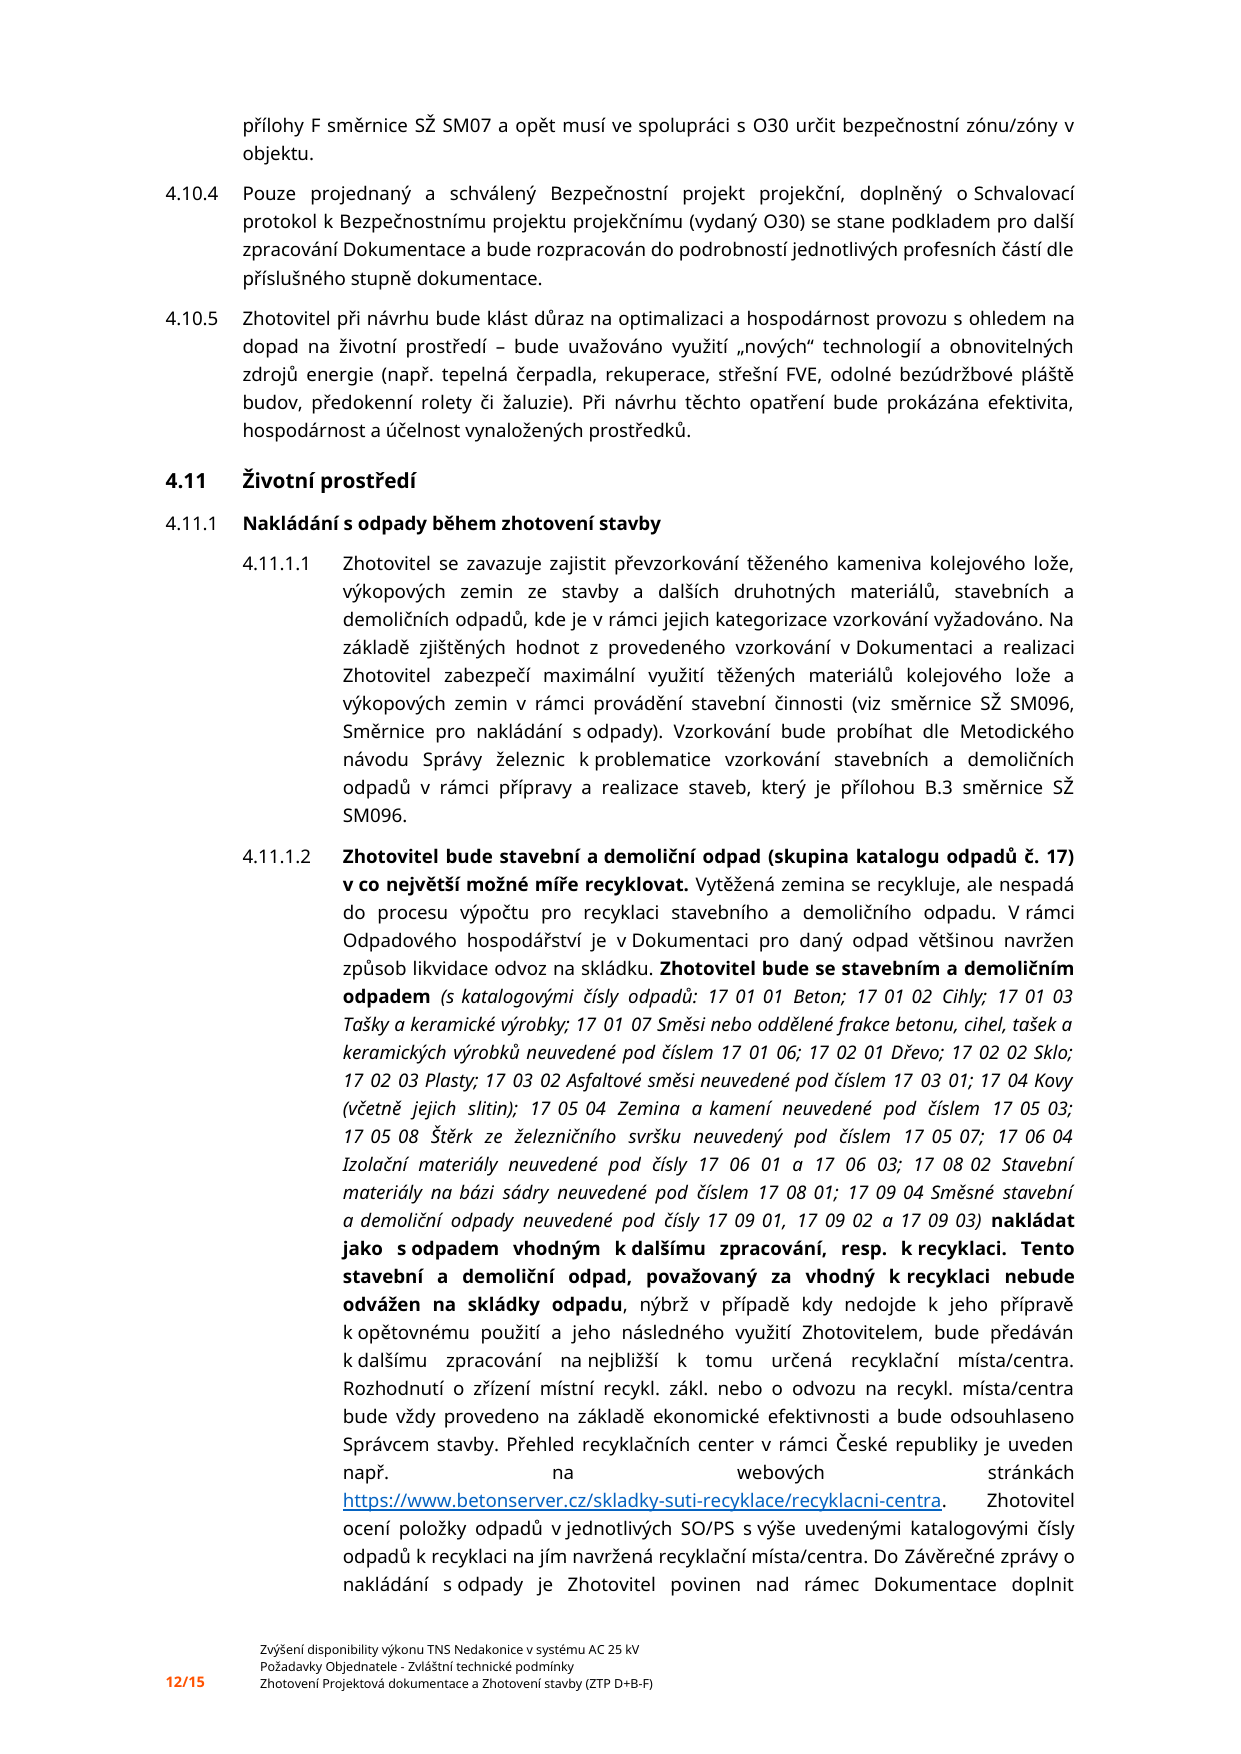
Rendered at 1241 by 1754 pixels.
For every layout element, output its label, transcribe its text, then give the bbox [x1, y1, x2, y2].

text Zhotovitel se zavazuje zajistit převzorkování těženého kameniva kolejového lože, výkopových zemin ze stavby a dalších druhotných materiálů, stavebních a demoličních odpadů, kde je v rámci jejich kategorizace vzorkování vyžadováno. Na základě zjištěných hodnot z provedeného vzorkování v Dokumentaci a realizaci Zhotovitel zabezpečí maximální využití těžených materiálů kolejového lože a výkopových zemin v rámci provádění stavební činnosti (viz směrnice SŽ SM096, Směrnice pro nakládání s odpady). Vzorkování bude probíhat dle Metodického návodu Správy železnic k problematice vzorkování stavebních a demoličních odpadů v rámci přípravy a realizace staveb, který je přílohou B.3 směrnice SŽ SM096. [242, 551, 1075, 828]
text Zhotovitel při návrhu bude klást důraz na optimalizaci a hospodárnost provozu s ohledem na dopad na životní prostředí – bude uvažováno využití „nových“ technologií a obnovitelných zdrojů energie (např. tepelná čerpadla, rekuperace, střešní FVE, odolné bezúdržbové pláště budov, předokenní rolety či žaluzie). Při návrhu těchto opatření bude prokázána efektivita, hospodárnost a účelnost vynaložených prostředků. [165, 305, 1075, 443]
text Životní prostředí [165, 466, 1075, 495]
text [165, 112, 1075, 166]
text Pouze projednaný a schválený Bezpečnostní projekt projekční, doplněný o Schvalovací protokol k Bezpečnostnímu projektu projekčnímu (vydaný O30) se stane podkladem pro další zpracování Dokumentace a bude rozpracován do podrobností jednotlivých profesních částí dle příslušného stupně dokumentace. [165, 181, 1075, 290]
text Nakládání s odpady během zhotovení stavby [165, 510, 1075, 536]
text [242, 843, 1075, 1597]
